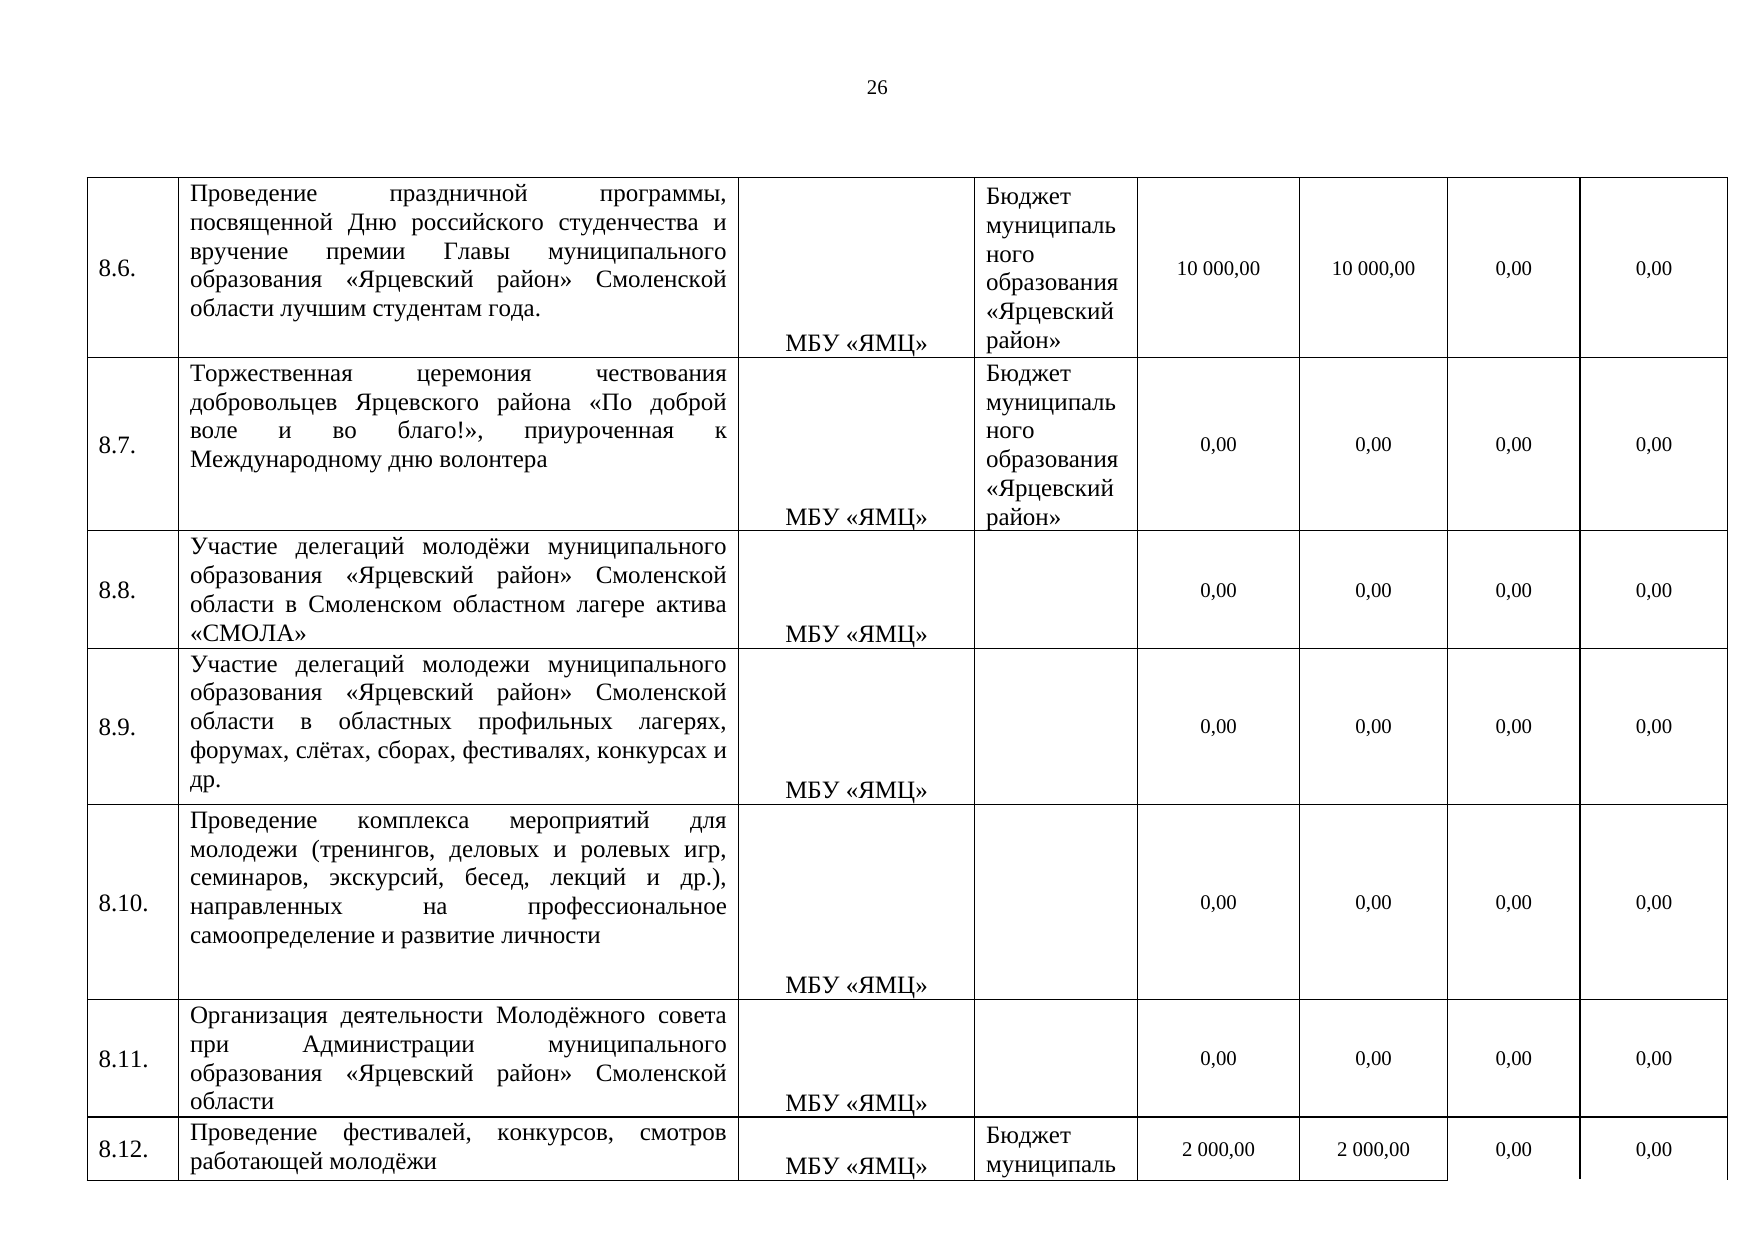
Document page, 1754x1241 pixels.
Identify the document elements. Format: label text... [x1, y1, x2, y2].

table_cell 0,00 [1300, 649, 1447, 804]
table_cell 10 000,00 [1300, 178, 1447, 357]
table_cell 0,00 [1581, 178, 1727, 357]
table_cell 8.9. [88, 649, 178, 804]
table_cell 0,00 [1580, 1118, 1727, 1180]
table_cell МБУ «ЯМЦ» [739, 1118, 974, 1180]
table_cell 8.6. [88, 178, 178, 357]
table_cell [975, 531, 1137, 648]
table_cell МБУ «ЯМЦ» [739, 178, 974, 357]
table_cell 8.10. [88, 805, 178, 999]
table_cell МБУ «ЯМЦ» [739, 1000, 974, 1116]
table_cell [975, 805, 1137, 999]
table_cell 0,00 [1581, 649, 1727, 804]
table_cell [975, 1118, 1137, 1180]
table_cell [179, 1118, 738, 1180]
table_cell Бюджет муниципального образования «Ярцевский район» [975, 358, 1137, 530]
table_cell МБУ «ЯМЦ» [739, 531, 974, 648]
table_cell 0,00 [1448, 805, 1579, 999]
table_cell 8.11. [88, 1000, 178, 1116]
table_cell 0,00 [1448, 531, 1579, 648]
table_cell [975, 649, 1137, 804]
table_cell 0,00 [1138, 531, 1299, 648]
table_cell Участие делегаций молодёжи муниципального образования «Ярцевский район» Смоленской области в Смоленском областном лагере актива «СМОЛА» [179, 531, 738, 648]
table_cell 8.12. [88, 1118, 178, 1180]
table_cell 0,00 [1448, 358, 1579, 530]
table_cell 0,00 [1300, 531, 1447, 648]
table_cell 0,00 [1448, 178, 1579, 357]
table_cell 0,00 [1300, 358, 1447, 530]
table_cell Бюджет муниципального образования «Ярцевский район» [975, 178, 1137, 357]
table_cell Участие делегаций молодежи муниципального образования «Ярцевский район» Смоленской области в областных профильных лагерях, форумах, слётах, сборах, фестивалях, конкурсах и др. [179, 649, 738, 804]
table_cell 8.7. [88, 358, 178, 530]
table_cell МБУ «ЯМЦ» [739, 358, 974, 530]
table_cell Торжественная церемония чествования добровольцев Ярцевского района «По доброй воле и во благо!», приуроченная к Международному дню волонтера [179, 358, 738, 530]
table_cell 0,00 [1581, 358, 1727, 530]
table_cell 0,00 [1300, 805, 1447, 999]
table_cell 0,00 [1581, 805, 1727, 999]
table_cell Проведение праздничной программы, посвященной Дню российского студенчества и вручение премии Главы муниципального образования «Ярцевский район» Смоленской области лучшим студентам года. [179, 178, 738, 357]
table_cell Организация деятельности Молодёжного совета при Администрации муниципального образования «Ярцевский район» Смоленской области [179, 1000, 738, 1116]
table_cell 0,00 [1300, 1000, 1447, 1116]
table_cell 0,00 [1581, 531, 1727, 648]
table_cell [975, 1000, 1137, 1116]
table_cell 0,00 [1138, 805, 1299, 999]
table_cell 0,00 [1581, 1000, 1727, 1116]
table_cell 2 000,00 [1300, 1118, 1447, 1180]
table_cell 0,00 [1138, 649, 1299, 804]
table_cell 0,00 [1138, 358, 1299, 530]
table_cell 8.8. [88, 531, 178, 648]
table_cell 0,00 [1448, 649, 1579, 804]
table_cell 0,00 [1448, 1000, 1579, 1116]
table_cell 2 000,00 [1138, 1118, 1299, 1180]
table_cell 10 000,00 [1138, 178, 1299, 357]
table_cell 0,00 [1138, 1000, 1299, 1116]
table_cell 0,00 [1448, 1118, 1580, 1180]
table_cell МБУ «ЯМЦ» [739, 805, 974, 999]
table_cell МБУ «ЯМЦ» [739, 649, 974, 804]
table_cell Проведение комплекса мероприятий для молодежи (тренингов, деловых и ролевых игр, семинаров, экскурсий, бесед, лекций и др.), направленных на профессиональное самоопределение и развитие личности [179, 805, 738, 999]
